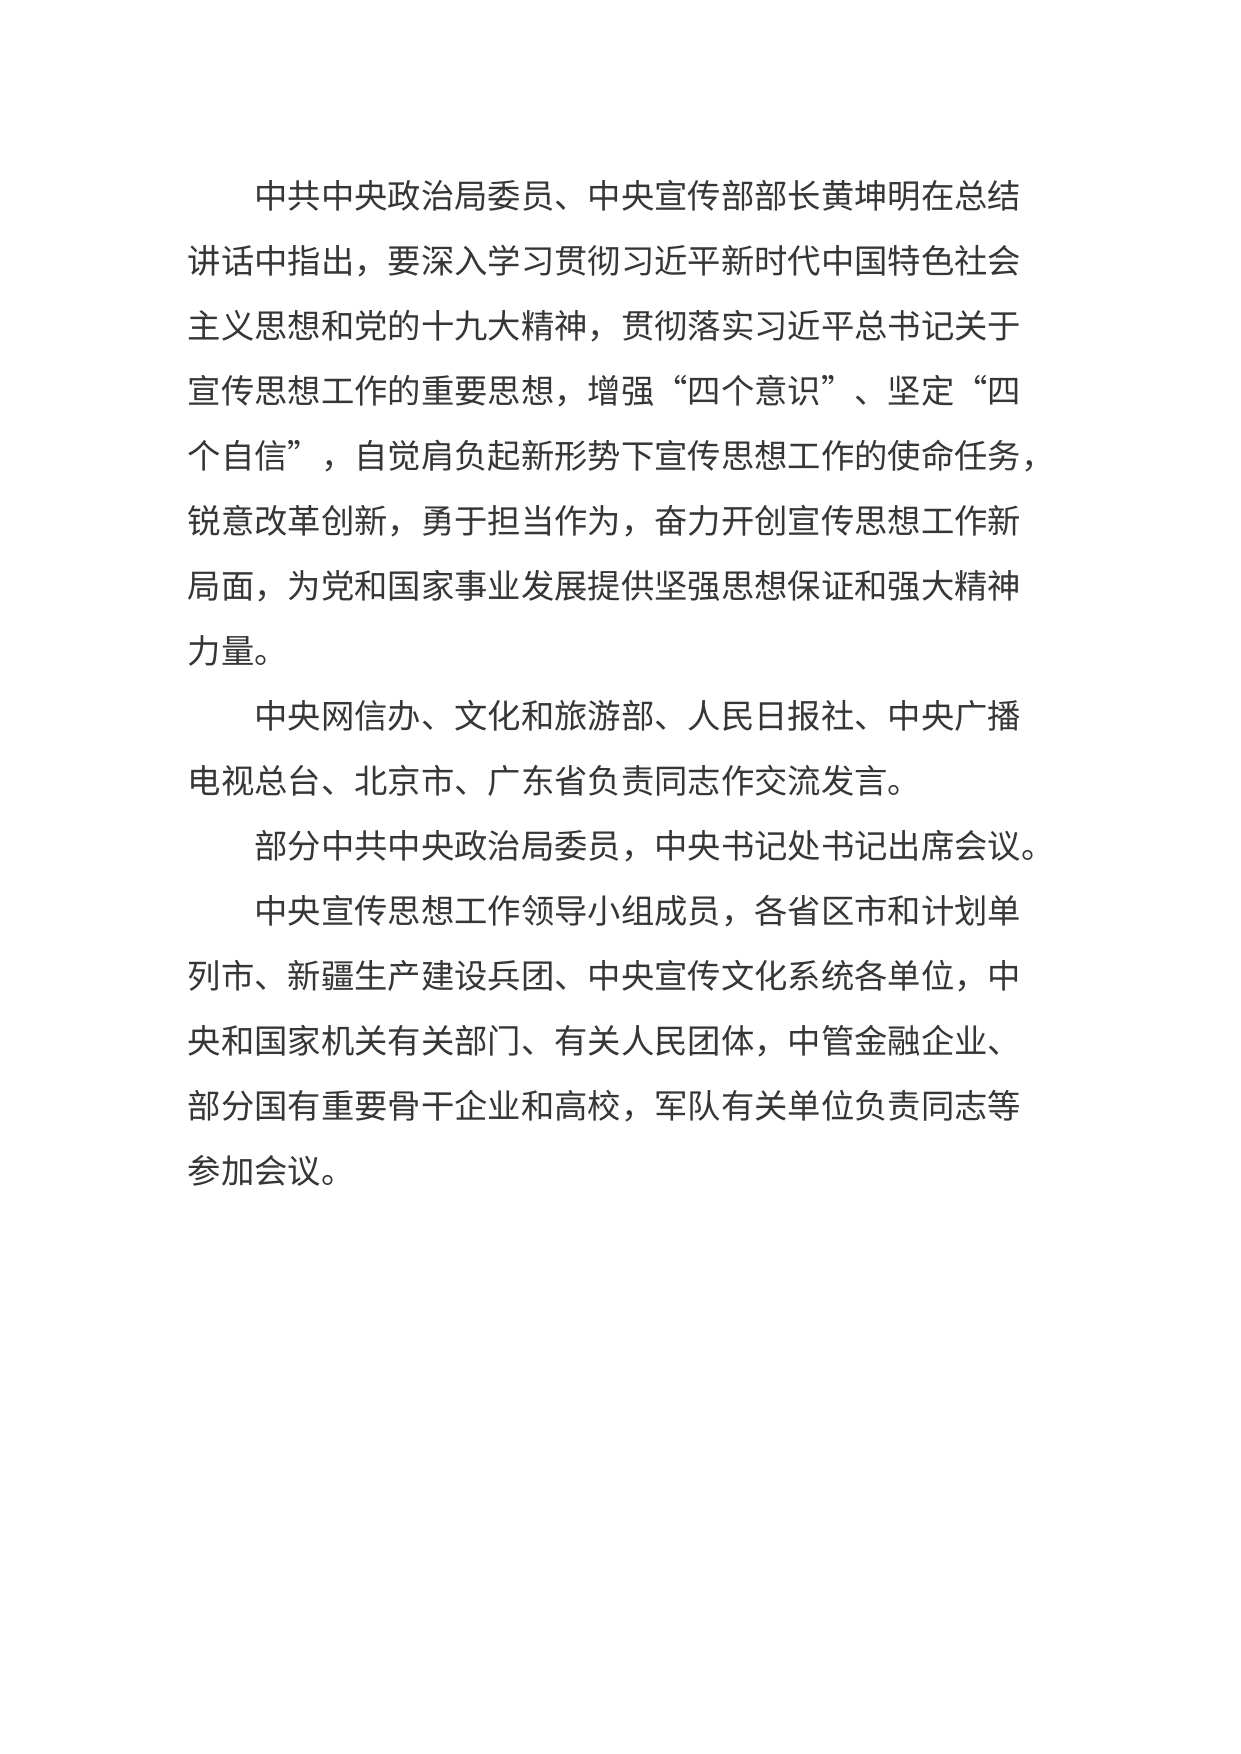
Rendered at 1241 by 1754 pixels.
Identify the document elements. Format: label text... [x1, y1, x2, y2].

text 中央宣传思想工作领导小组成员，各省区市和计划单列市、新疆生产建设兵团、中央宣传文化系统各单位，中央和国家机关有关部门、有关人民团体，中管金融企业、部分国有重要骨干企业和高校，军队有关单位负责同志等参加会议。 [187, 877, 1053, 1202]
text 中共中央政治局委员、中央宣传部部长黄坤明在总结讲话中指出，要深入学习贯彻习近平新时代中国特色社会主义思想和党的十九大精神，贯彻落实习近平总书记关于宣传思想工作的重要思想，增强“四个意识”、坚定“四个自信”，自觉肩负起新形势下宣传思想工作的使命任务，锐意改革创新，勇于担当作为，奋力开创宣传思想工作新局面，为党和国家事业发展提供坚强思想保证和强大精神力量。 [187, 162, 1053, 682]
text 中央网信办、文化和旅游部、人民日报社、中央广播电视总台、北京市、广东省负责同志作交流发言。 [187, 682, 1053, 812]
text 部分中共中央政治局委员，中央书记处书记出席会议。 [187, 812, 1053, 877]
